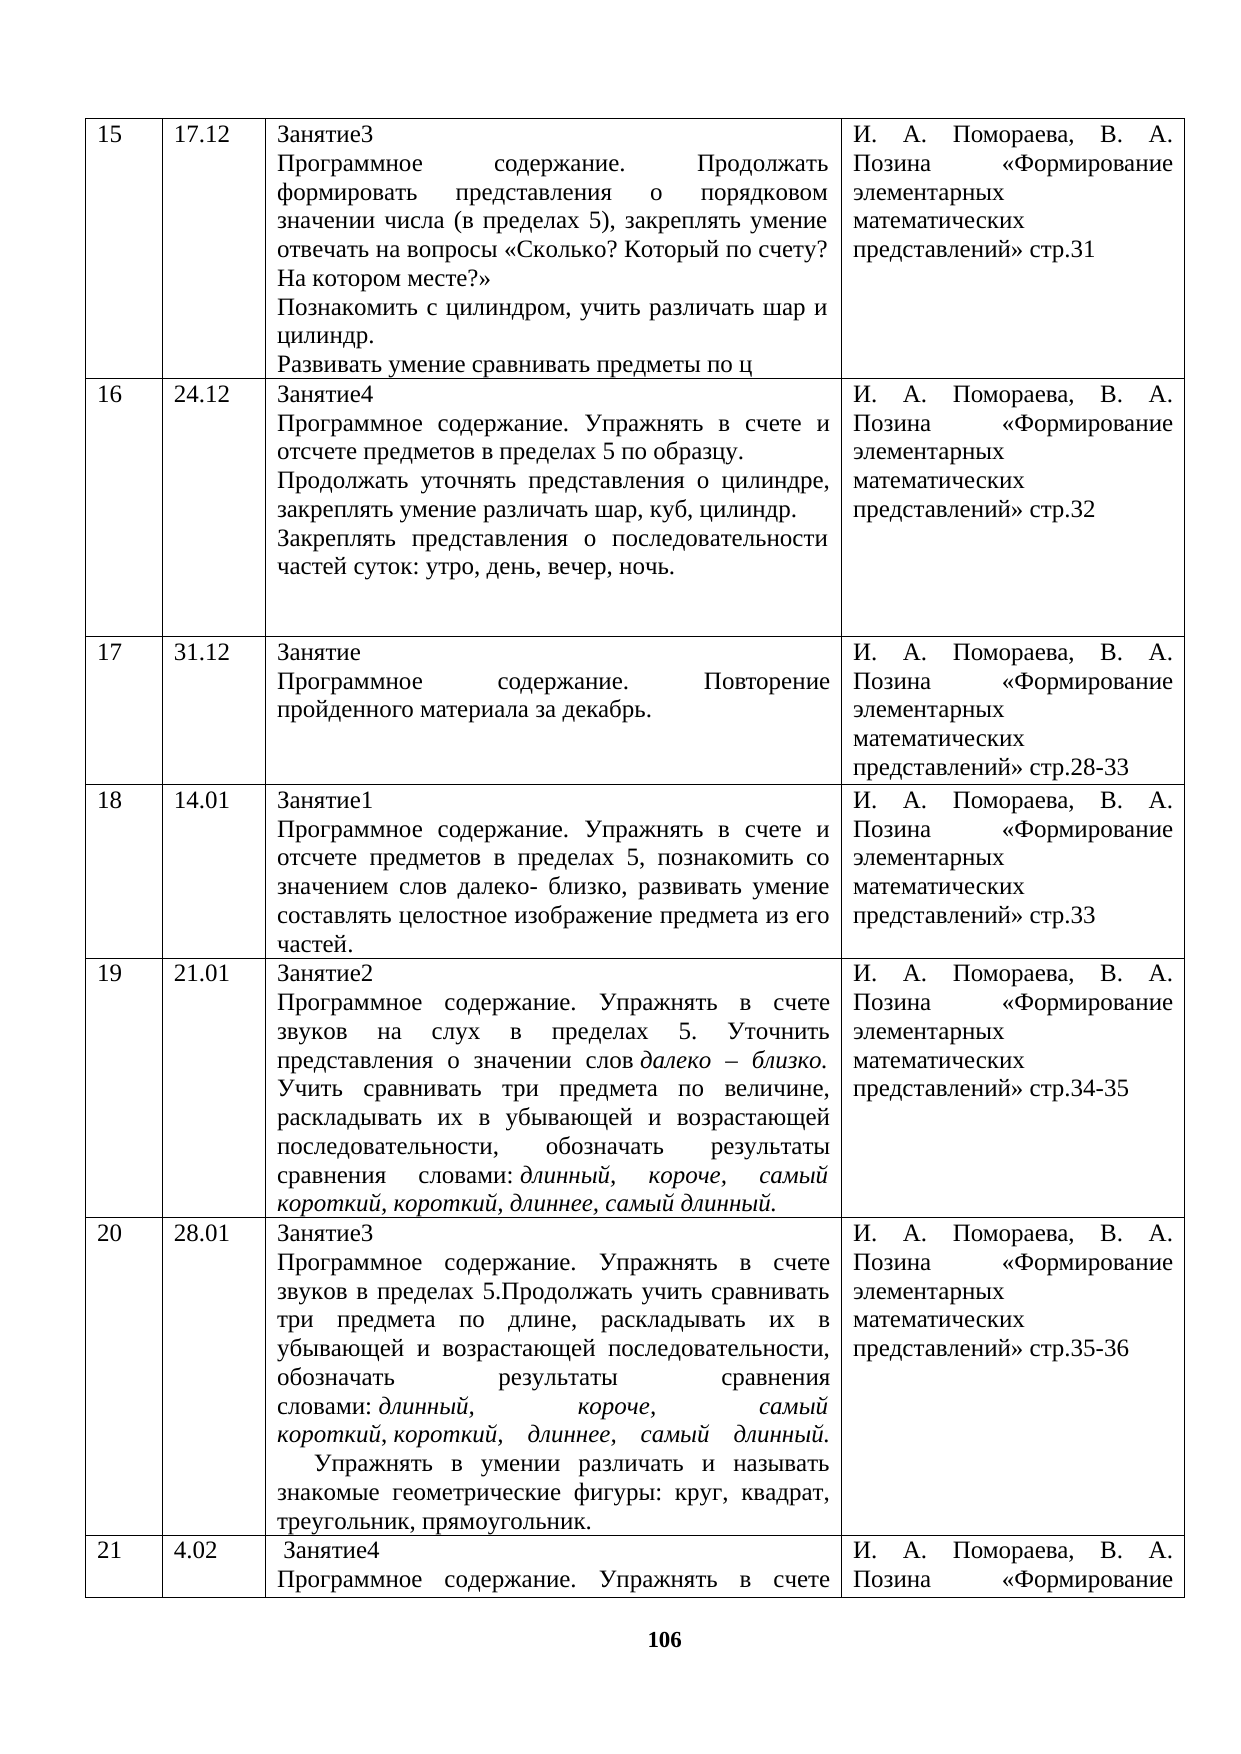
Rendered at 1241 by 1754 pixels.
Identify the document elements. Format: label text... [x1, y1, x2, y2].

table_cell 24.12 [163, 379, 265, 636]
table_cell И. А. Помораева, В. А. Позина «Формирование элементарных математических представлений» стр.34-35 [842, 959, 1184, 1217]
table_cell 28.01 [163, 1218, 265, 1534]
table_cell 21.01 [163, 959, 265, 1217]
table_cell И. А. Помораева, В. А. Позина «Формирование элементарных математических представлений» стр.35-36 [842, 1218, 1184, 1534]
table_cell Занятие4 Программное содержание. Упражнять в счете и отсчете предметов в пределах 5 по образцу. Продолжать уточнять представления о цилиндре, закреплять умение различать шар, куб, цилиндр. Закреплять представления о последовательности частей суток: утро, день, вечер, ночь. [266, 379, 841, 636]
table_cell Занятие2 Программное содержание. Упражнять в счете звуков на слух в пределах 5. Уточнить представления о значении слов далеко – близко. Учить сравнивать три предмета по величине, раскладывать их в убывающей и возрастающей последовательности, обозначать результаты сравнения словами: длинный, короче, самый короткий, короткий, длиннее, самый длинный. [266, 959, 841, 1217]
table_cell Занятие3 Программное содержание. Продолжать формировать представления о порядковом значении числа (в пределах 5), закреплять умение отвечать на вопросы «Сколько? Который по счету? На котором месте?» Познакомить с цилиндром, учить различать шар и цилиндр. Развивать умение сравнивать предметы по ц [266, 119, 841, 378]
table_cell 4.02 [163, 1536, 265, 1597]
table_cell 21 [86, 1536, 162, 1597]
table_cell 18 [86, 785, 162, 957]
table_cell 16 [86, 379, 162, 636]
table_cell И. А. Помораева, В. А. Позина «Формирование элементарных математических представлений» стр.33 [842, 785, 1184, 957]
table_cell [842, 1536, 1184, 1597]
table_cell 17 [86, 637, 162, 784]
table_cell 19 [86, 959, 162, 1217]
table_cell 31.12 [163, 637, 265, 784]
table_cell 15 [86, 119, 162, 378]
table_cell Занятие3 Программное содержание. Упражнять в счете звуков в пределах 5.Продолжать учить сравнивать три предмета по длине, раскладывать их в убывающей и возрастающей последовательности, обозначать результаты сравнения словами: длинный, короче, самый короткий, короткий, длиннее, самый длинный. Упражнять в умении различать и называть знакомые геометрические фигуры: круг, квадрат, треугольник, прямоугольник. [266, 1218, 841, 1534]
table_cell 20 [86, 1218, 162, 1534]
table_cell И. А. Помораева, В. А. Позина «Формирование элементарных математических представлений» стр.28-33 [842, 637, 1184, 784]
table_cell Занятие1 Программное содержание. Упражнять в счете и отсчете предметов в пределах 5, познакомить со значением слов далеко- близко, развивать умение составлять целостное изображение предмета из его частей. [266, 785, 841, 957]
table_cell И. А. Помораева, В. А. Позина «Формирование элементарных математических представлений» стр.31 [842, 119, 1184, 378]
table_cell Занятие Программное содержание. Повторение пройденного материала за декабрь. [266, 637, 841, 784]
table_cell 17.12 [163, 119, 265, 378]
table_cell И. А. Помораева, В. А. Позина «Формирование элементарных математических представлений» стр.32 [842, 379, 1184, 636]
table_cell 14.01 [163, 785, 265, 957]
